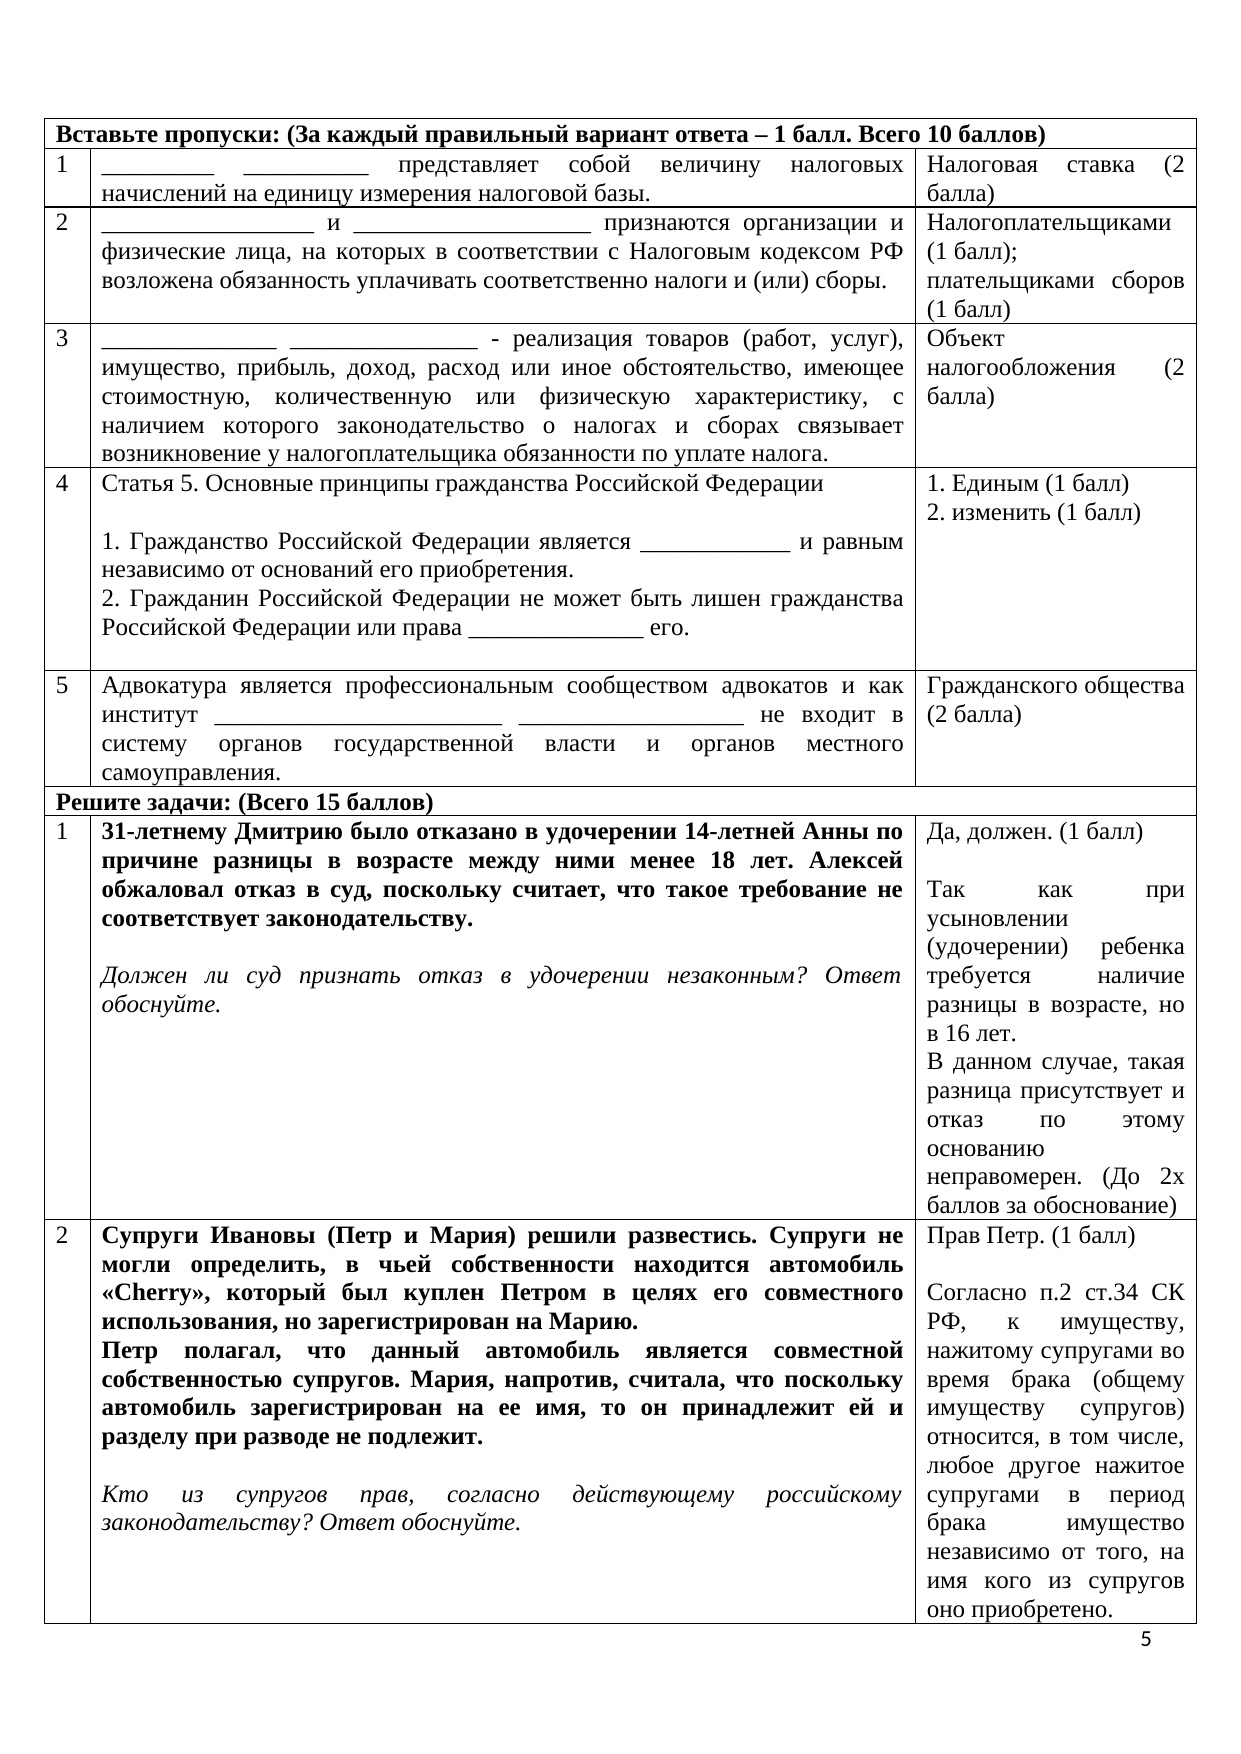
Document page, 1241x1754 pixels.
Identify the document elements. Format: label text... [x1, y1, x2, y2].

table_cell 1 [45, 149, 90, 206]
table_cell _________________ и ___________________ признаются организации и физические лица, на которых в соответствии с Налоговым кодексом РФ возложена обязанность уплачивать соответственно налоги и (или) сборы. [91, 208, 915, 322]
table_cell Вставьте пропуски: (За каждый правильный вариант ответа – 1 балл. Всего 10 баллов) [45, 119, 1196, 148]
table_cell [916, 1220, 1196, 1622]
table_cell Решите задачи: (Всего 15 баллов) [45, 787, 1196, 815]
table_cell Объект налогообложения (2 балла) [916, 324, 1196, 467]
table_cell 5 [45, 671, 90, 786]
table_cell Гражданского общества (2 балла) [916, 671, 1196, 786]
table_cell Налогоплательщиками (1 балл); плательщиками сборов (1 балл) [916, 208, 1196, 322]
table_cell 1 [45, 816, 90, 1219]
table_cell Да, должен. (1 балл) Так как при усыновлении (удочерении) ребенка требуется наличие разницы в возрасте, но в 16 лет. В данном случае, такая разница присутствует и отказ по этому основанию неправомерен. (До 2х баллов за обоснование) [916, 816, 1196, 1219]
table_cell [91, 1220, 915, 1622]
table_cell Налоговая ставка (2 балла) [916, 149, 1196, 206]
table_cell 2 [45, 1220, 90, 1622]
table_cell 2 [45, 208, 90, 322]
table_cell 1. Единым (1 балл) 2. изменить (1 балл) [916, 468, 1196, 669]
table_cell 3 [45, 324, 90, 467]
table_cell 4 [45, 468, 90, 669]
table_cell Статья 5. Основные принципы гражданства Российской Федерации 1. Гражданство Российской Федерации является ____________ и равным независимо от оснований его приобретения. 2. Гражданин Российской Федерации не может быть лишен гражданства Российской Федерации или права ______________ его. [91, 468, 915, 669]
table_cell ______________ _______________ - реализация товаров (работ, услуг), имущество, прибыль, доход, расход или иное обстоятельство, имеющее стоимостную, количественную или физическую характеристику, с наличием которого законодательство о налогах и сборах связывает возникновение у налогоплательщика обязанности по уплате налога. [91, 324, 915, 467]
table_cell 31-летнему Дмитрию было отказано в удочерении 14-летней Анны по причине разницы в возрасте между ними менее 18 лет. Алексей обжаловал отказ в суд, поскольку считает, что такое требование не соответствует законодательству. Должен ли суд признать отказ в удочерении незаконным? Ответ обоснуйте. [91, 816, 915, 1219]
table_cell Адвокатура является профессиональным сообществом адвокатов и как институт _______________________ __________________ не входит в систему органов государственной власти и органов местного самоуправления. [91, 671, 915, 786]
table_cell _________ __________ представляет собой величину налоговых начислений на единицу измерения налоговой базы. [91, 149, 915, 206]
